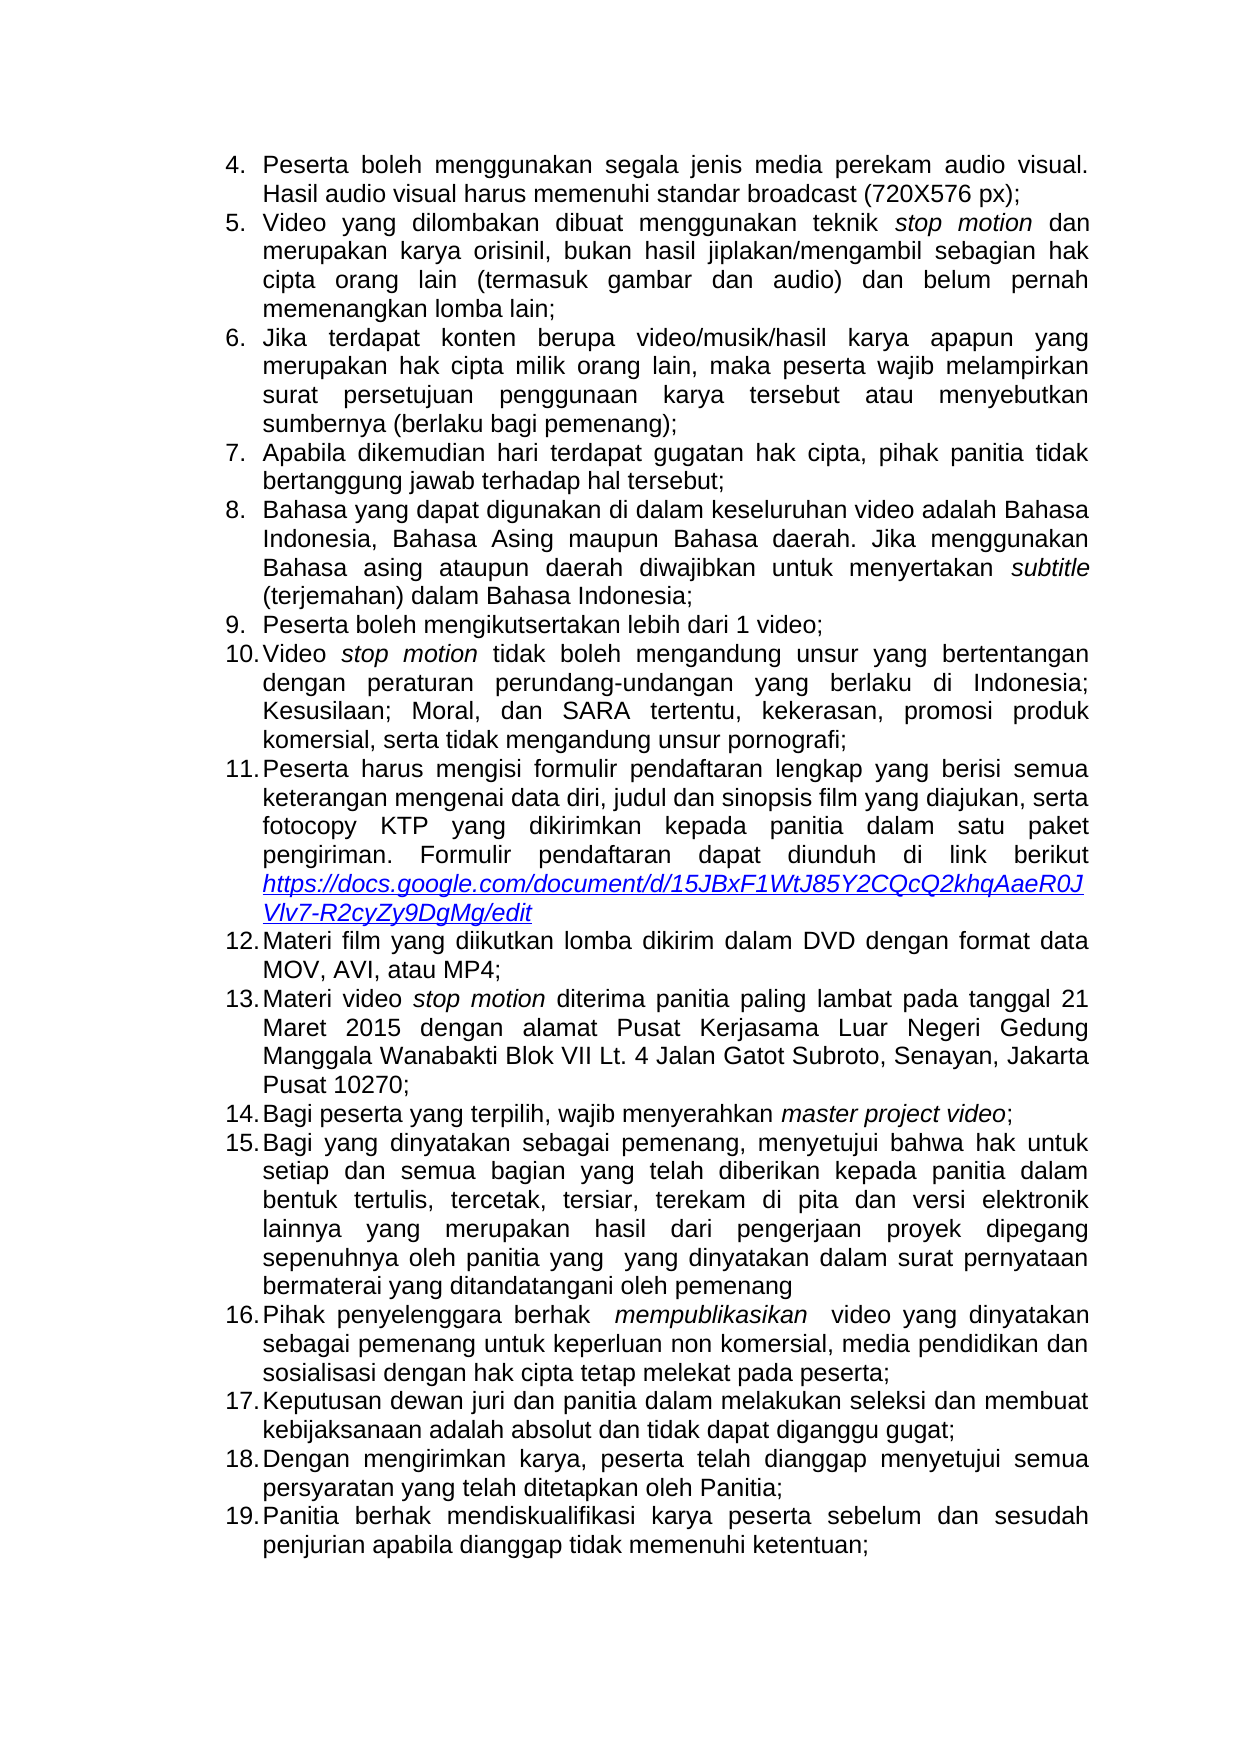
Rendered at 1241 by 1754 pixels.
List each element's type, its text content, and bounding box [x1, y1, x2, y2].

list Peserta boleh menggunakan segala jenis media perekam audio visual. Hasil audio visual harus memenuhi standar broadcast (720X576 px); [225, 150, 1090, 207]
list Bagi yang dinyatakan sebagai pemenang, menyetujui bahwa hak untuk setiap dan semua bagian yang telah diberikan kepada panitia dalam bentuk tertulis, tercetak, tersiar, terekam di pita dan versi elektronik lainnya yang merupakan hasil dari pengerjaan proyek dipegang sepenuhnya oleh panitia yang yang dinyatakan dalam surat pernyataan bermaterai yang ditandatangani oleh pemenang [225, 1127, 1090, 1300]
list Apabila dikemudian hari terdapat gugatan hak cipta, pihak panitia tidak bertanggung jawab terhadap hal tersebut; [225, 437, 1090, 495]
list Peserta boleh mengikutsertakan lebih dari 1 video; [225, 610, 1090, 639]
list Dengan mengirimkan karya, peserta telah dianggap menyetujui semua persyaratan yang telah ditetapkan oleh Panitia; [225, 1444, 1090, 1501]
list Video stop motion tidak boleh mengandung unsur yang bertentangan dengan peraturan perundang-undangan yang berlaku di Indonesia; Kesusilaan; Moral, dan SARA tertentu, kekerasan, promosi produk komersial, serta tidak mengandung unsur pornografi; [225, 639, 1090, 754]
list Jika terdapat konten berupa video/musik/hasil karya apapun yang merupakan hak cipta milik orang lain, maka peserta wajib melampirkan surat persetujuan penggunaan karya tersebut atau menyebutkan sumbernya (berlaku bagi pemenang); [225, 322, 1090, 437]
list Peserta harus mengisi formulir pendaftaran lengkap yang berisi semua keterangan mengenai data diri, judul dan sinopsis film yang diajukan, serta fotocopy KTP yang dikirimkan kepada panitia dalam satu paket pengiriman. Formulir pendaftaran dapat diunduh di link berikut https://docs.google.com/document/d/15JBxF1WtJ85Y2CQcQ2khqAaeR0JVlv7-R2cyZy9DgMg/edit [225, 754, 1090, 926]
list Materi video stop motion diterima panitia paling lambat pada tanggal 21 Maret 2015 dengan alamat Pusat Kerjasama Luar Negeri Gedung Manggala Wanabakti Blok VII Lt. 4 Jalan Gatot Subroto, Senayan, Jakarta Pusat 10270; [225, 984, 1090, 1099]
list Panitia berhak mendiskualifikasi karya peserta sebelum dan sesudah penjurian apabila dianggap tidak memenuhi ketentuan; [225, 1501, 1090, 1559]
list Bagi peserta yang terpilih, wajib menyerahkan master project video; [225, 1099, 1090, 1127]
list Keputusan dewan juri dan panitia dalam melakukan seleksi dan membuat kebijaksanaan adalah absolut dan tidak dapat diganggu gugat; [225, 1386, 1090, 1444]
list Materi film yang diikutkan lomba dikirim dalam DVD dengan format data MOV, AVI, atau MP4; [225, 926, 1090, 984]
list Video yang dilombakan dibuat menggunakan teknik stop motion dan merupakan karya orisinil, bukan hasil jiplakan/mengambil sebagian hak cipta orang lain (termasuk gambar dan audio) dan belum pernah memenangkan lomba lain; [225, 207, 1090, 322]
list Bahasa yang dapat digunakan di dalam keseluruhan video adalah Bahasa Indonesia, Bahasa Asing maupun Bahasa daerah. Jika menggunakan Bahasa asing ataupun daerah diwajibkan untuk menyertakan subtitle (terjemahan) dalam Bahasa Indonesia; [225, 495, 1090, 610]
list Pihak penyelenggara berhak mempublikasikan video yang dinyatakan sebagai pemenang untuk keperluan non komersial, media pendidikan dan sosialisasi dengan hak cipta tetap melekat pada peserta; [225, 1300, 1090, 1386]
